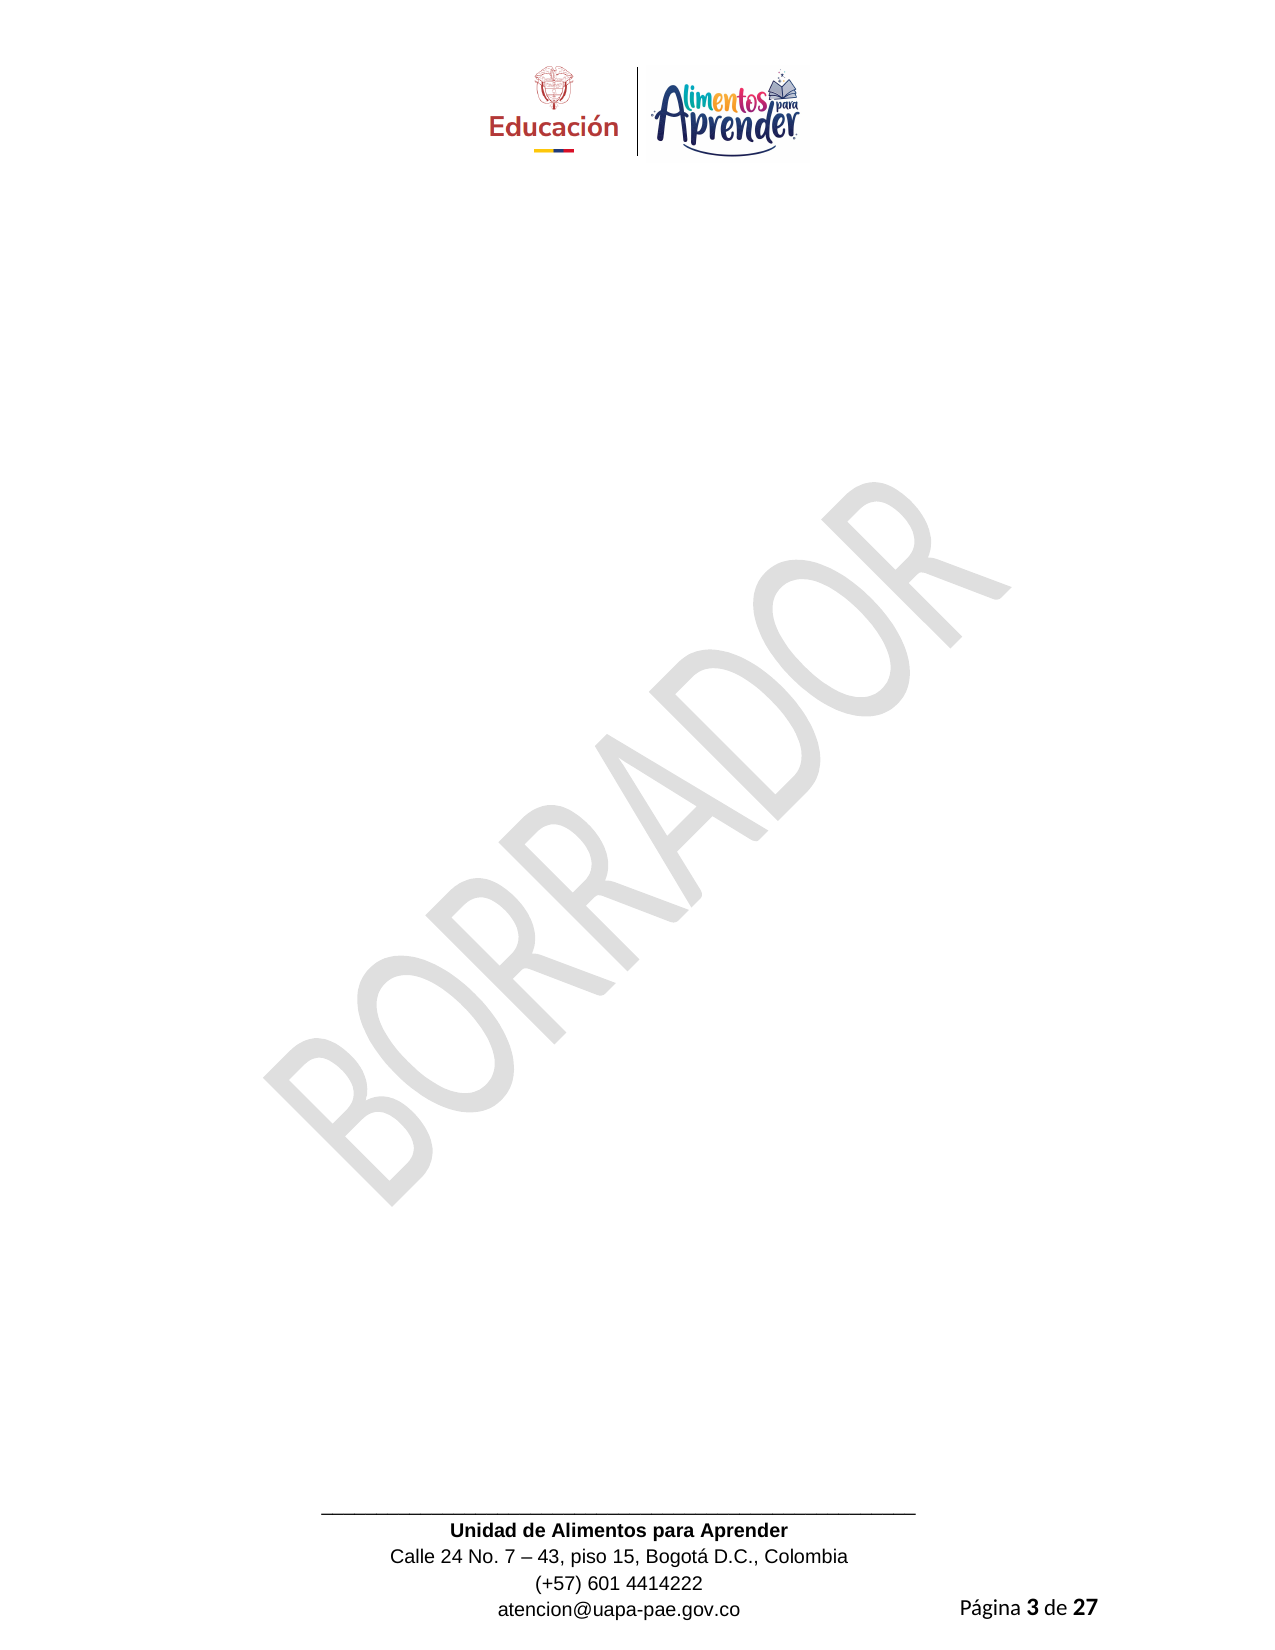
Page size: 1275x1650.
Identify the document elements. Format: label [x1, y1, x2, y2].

picture [465, 61, 640, 164]
picture [646, 65, 810, 163]
